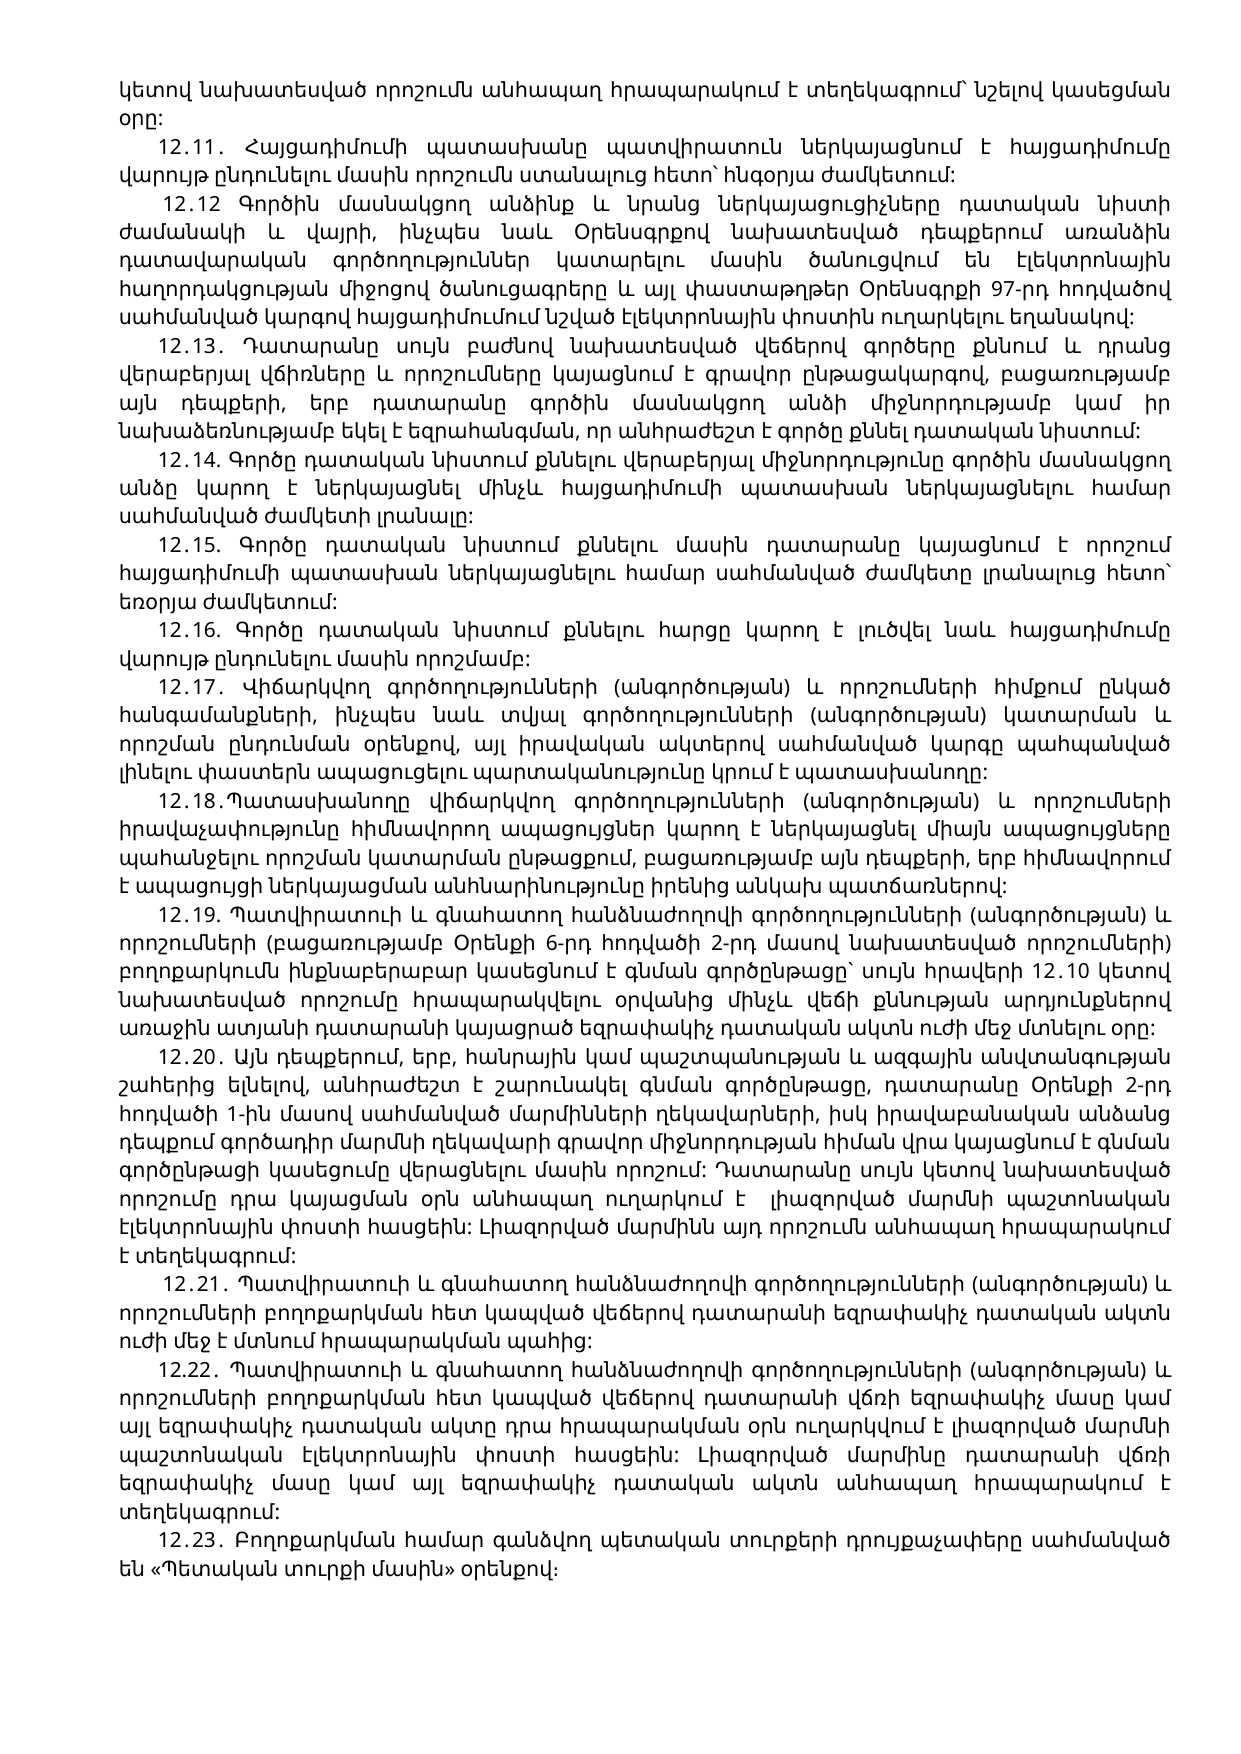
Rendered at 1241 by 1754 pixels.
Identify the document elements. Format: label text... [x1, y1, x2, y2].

text 12․16. Գործը դատական նիստում քննելու հարցը կարող է լուծվել նաև հայցադիմումը վարույթ ընդունելու մասին որոշմամբ: [118, 615, 1171, 672]
text 12․12 Գործին մասնակցող անձինք և նրանց ներկայացուցիչները դատական նիստի ժամանակի և վայրի, ինչպես նաև Օրենսգրքով նախատեսված դեպքերում առանձին դատավարական գործողություններ կատարելու մասին ծանուցվում են էլեկտրոնային հաղորդակցության միջոցով ծանուցագրերը և այլ փաստաթղթեր Օրենսգրքի 97-րդ հոդվածով սահմանված կարգով հայցադիմումում նշված էլեկտրոնային փոստին ուղարկելու եղանակով: [118, 189, 1171, 331]
text 12․23․ Բողոքարկման համար գանձվող պետական տուրքերի դրույքաչափերը սահմանված են «Պետական տուրքի մասին» օրենքով։ [118, 1525, 1171, 1582]
text 12․13․ Դատարանը սույն բաժնով նախատեսված վեճերով գործերը քննում և դրանց վերաբերյալ վճիռները և որոշումները կայացնում է գրավոր ընթացակարգով, բացառությամբ այն դեպքերի, երբ դատարանը գործին մասնակցող անձի միջնորդությամբ կամ իր նախաձեռնությամբ եկել է եզրահանգման, որ անհրաժեշտ է գործը քննել դատական նիստում: [118, 331, 1171, 445]
text 12․19. Պատվիրատուի և գնահատող հանձնաժողովի գործողությունների (անգործության) և որոշումների (բացառությամբ Օրենքի 6-րդ հոդվածի 2-րդ մասով նախատեսված որոշումների) բողոքարկումն ինքնաբերաբար կասեցնում է գնման գործընթացը` սույն հրավերի 12․10 կետով նախատեսված որոշումը հրապարակվելու օրվանից մինչև վեճի քննության արդյունքներով առաջին ատյանի դատարանի կայացրած եզրափակիչ դատական ակտն ուժի մեջ մտնելու օրը: [118, 900, 1171, 1042]
text 12․14. Գործը դատական նիստում քննելու վերաբերյալ միջնորդությունը գործին մասնակցող անձը կարող է ներկայացնել մինչև հայցադիմումի պատասխան ներկայացնելու համար սահմանված ժամկետի լրանալը: [118, 445, 1171, 530]
text 12․18․Պատասխանողը վիճարկվող գործողությունների (անգործության) և որոշումների իրավաչափությունը հիմնավորող ապացույցներ կարող է ներկայացնել միայն ապացույցները պահանջելու որոշման կատարման ընթացքում, բացառությամբ այն դեպքերի, երբ հիմնավորում է ապացույցի ներկայացման անհնարինությունը իրենից անկախ պատճառներով: [118, 786, 1171, 900]
text 12․15. Գործը դատական նիստում քննելու մասին դատարանը կայացնում է որոշում հայցադիմումի պատասխան ներկայացնելու համար սահմանված ժամկետը լրանալուց հետո՝ եռօրյա ժամկետում: [118, 530, 1171, 615]
text 12.22․ Պատվիրատուի և գնահատող հանձնաժողովի գործողությունների (անգործության) և որոշումների բողոքարկման հետ կապված վեճերով դատարանի վճռի եզրափակիչ մասը կամ այլ եզրափակիչ դատական ակտը դրա հրապարակման օրն ուղարկվում է լիազորված մարմնի պաշտոնական էլեկտրոնային փոստի հասցեին: Լիազորված մարմինը դատարանի վճռի եզրափակիչ մասը կամ այլ եզրափակիչ դատական ակտն անհապաղ հրապարակում է տեղեկագրում: [118, 1355, 1171, 1525]
text 12․17․ Վիճարկվող գործողությունների (անգործության) և որոշումների հիմքում ընկած հանգամանքների, ինչպես նաև տվյալ գործողությունների (անգործության) կատարման և որոշման ընդունման օրենքով, այլ իրավական ակտերով սահմանված կարգը պահպանված լինելու փաստերն ապացուցելու պարտականությունը կրում է պատասխանողը: [118, 672, 1171, 786]
text 12․21․ Պատվիրատուի և գնահատող հանձնաժողովի գործողությունների (անգործության) և որոշումների բողոքարկման հետ կապված վեճերով դատարանի եզրափակիչ դատական ակտն ուժի մեջ է մտնում հրապարակման պահից: [118, 1269, 1171, 1355]
text 12․20․ Այն դեպքերում, երբ, հանրային կամ պաշտպանության և ազգային անվտանգության շահերից ելնելով, անհրաժեշտ է շարունակել գնման գործընթացը, դատարանը Օրենքի 2-րդ հոդվածի 1-ին մասով սահմանված մարմինների ղեկավարների, իսկ իրավաբանական անձանց դեպքում գործադիր մարմնի ղեկավարի գրավոր միջնորդության հիման վրա կայացնում է գնման գործընթացի կասեցումը վերացնելու մասին որոշում: Դատարանը սույն կետով նախատեսված որոշումը դրա կայացման օրն անհապաղ ուղարկում է լիազորված մարմնի պաշտոնական էլեկտրոնային փոստի հասցեին: Լիազորված մարմինն այդ որոշումն անհապաղ հրապարակում է տեղեկագրում: [118, 1042, 1171, 1269]
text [118, 75, 1171, 132]
text 12․11․ Հայցադիմումի պատասխանը պատվիրատուն ներկայացնում է հայցադիմումը վարույթ ընդունելու մասին որոշումն ստանալուց հետո՝ հնգօրյա ժամկետում: [118, 132, 1171, 189]
